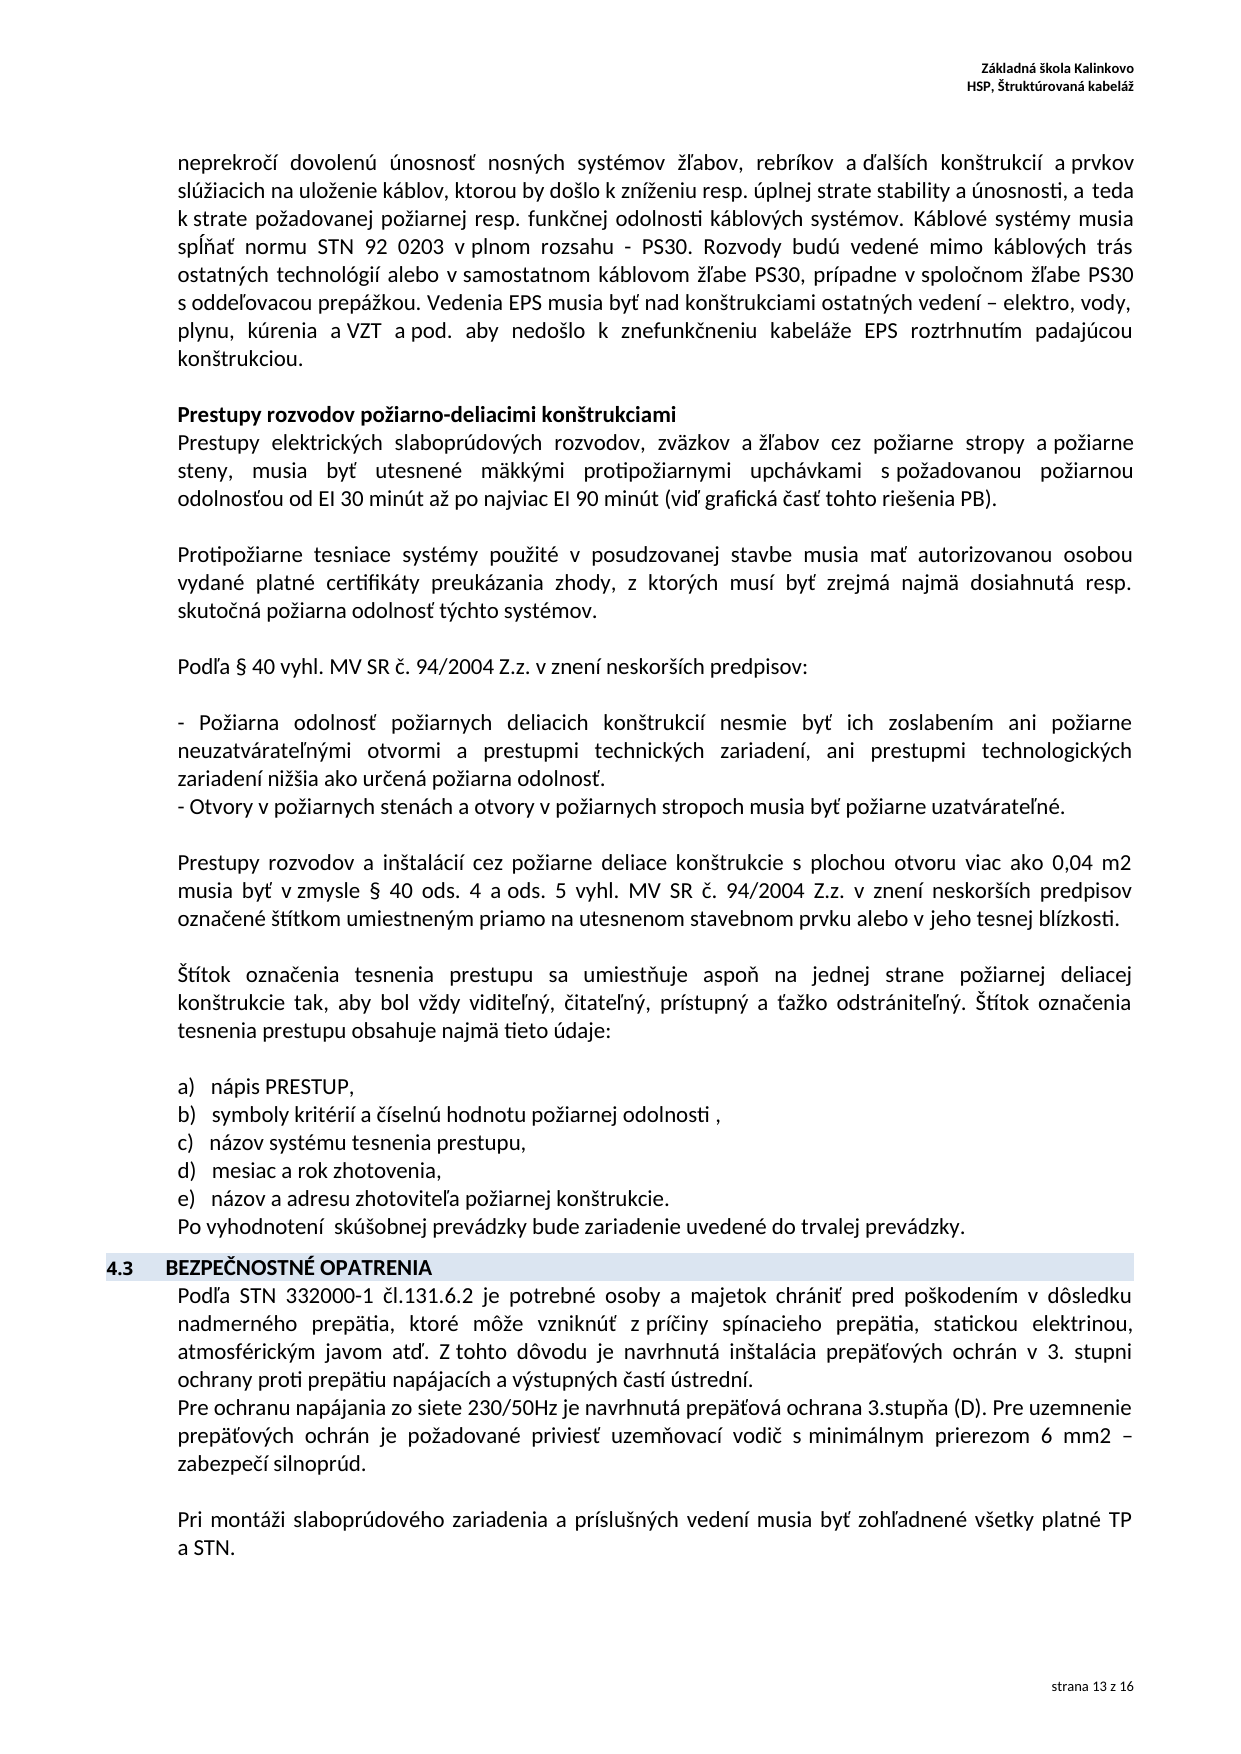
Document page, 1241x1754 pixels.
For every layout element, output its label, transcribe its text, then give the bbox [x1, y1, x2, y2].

text d) mesiac a rok zhotovenia, [177, 1156, 1134, 1184]
text b) symboly kritérií a číselnú hodnotu požiarnej odolnosti , [177, 1100, 1134, 1128]
text Prestupy rozvodov a inštalácií cez požiarne deliace konštrukcie s plochou otvoru viac ako musia byť v zmysle § 40 ods. 4 a ods. 5 vyhl. MV SR č. 94/2004 Z.z. v znení neskorších predpisov označené štítkom umiestneným priamo na utesnenom stavebnom prvku alebo v jeho tesnej blízkosti. [177, 848, 1134, 932]
text Prestupy elektrických slaboprúdových rozvodov, zväzkov a žľabov cez požiarne stropy a požiarne steny, musia byť utesnené mäkkými protipožiarnymi upchávkami s požadovanou požiarnou odolnosťou od EI 30 minút až po najviac EI 90 minút (viď grafická časť tohto riešenia PB). [177, 428, 1134, 512]
text Podľa § 40 vyhl. MV SR č. 94/2004 Z.z. v znení neskorších predpisov: [177, 652, 1134, 680]
text Štítok označenia tesnenia prestupu sa umiestňuje aspoň na jednej strane požiarnej deliacej konštrukcie tak, aby bol vždy viditeľný, čitateľný, prístupný a ťažko odstrániteľný. Štítok označenia tesnenia prestupu obsahuje najmä tieto údaje: [177, 960, 1134, 1044]
text Podľa STN 332000-1 čl.131.6.2 je potrebné osoby a majetok chrániť pred poškodením v dôsledku nadmerného prepätia, ktoré môže vzniknúť z príčiny spínacieho prepätia, statickou elektrinou, atmosférickým javom atď. Z tohto dôvodu je navrhnutá inštalácia prepäťových ochrán v 3. stupni ochrany proti prepätiu napájacích a výstupných častí ústrední. [177, 1281, 1134, 1393]
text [177, 148, 1134, 372]
text Pri montáži slaboprúdového zariadenia a príslušných vedení musia byť zohľadnené všetky platné TP a STN. [177, 1505, 1134, 1561]
text e) názov a adresu zhotoviteľa požiarnej konštrukcie. [177, 1184, 1134, 1212]
text - Požiarna odolnosť požiarnych deliacich konštrukcií nesmie byť ich zoslabením ani požiarne neuzatvárateľnými otvormi a prestupmi technických zariadení, ani prestupmi technologických zariadení nižšia ako určená požiarna odolnosť. [177, 708, 1134, 792]
text Po vyhodnotení skúšobnej prevádzky bude zariadenie uvedené do trvalej prevádzky. [177, 1212, 1134, 1241]
text Pre ochranu napájania zo siete 230/50Hz je navrhnutá prepäťová ochrana 3.stupňa (D). Pre uzemnenie prepäťových ochrán je požadované priviesť uzemňovací vodič s minimálnym prierezom 6 mm2 – zabezpečí silnoprúd. [177, 1393, 1134, 1477]
text - Otvory v požiarnych stenách a otvory v požiarnych stropoch musia byť požiarne uzatvárateľné. [177, 792, 1134, 820]
text Bezpečnostné opatrenia [106, 1253, 1134, 1281]
text Prestupy rozvodov požiarno-deliacimi konštrukciami [177, 400, 1134, 428]
text Protipožiarne tesniace systémy použité v posudzovanej stavbe musia mať autorizovanou osobou vydané platné certifikáty preukázania zhody, z ktorých musí byť zrejmá najmä dosiahnutá resp. skutočná požiarna odolnosť týchto systémov. [177, 540, 1134, 624]
text c) názov systému tesnenia prestupu, [177, 1128, 1134, 1156]
text a) nápis PRESTUP, [177, 1072, 1134, 1100]
